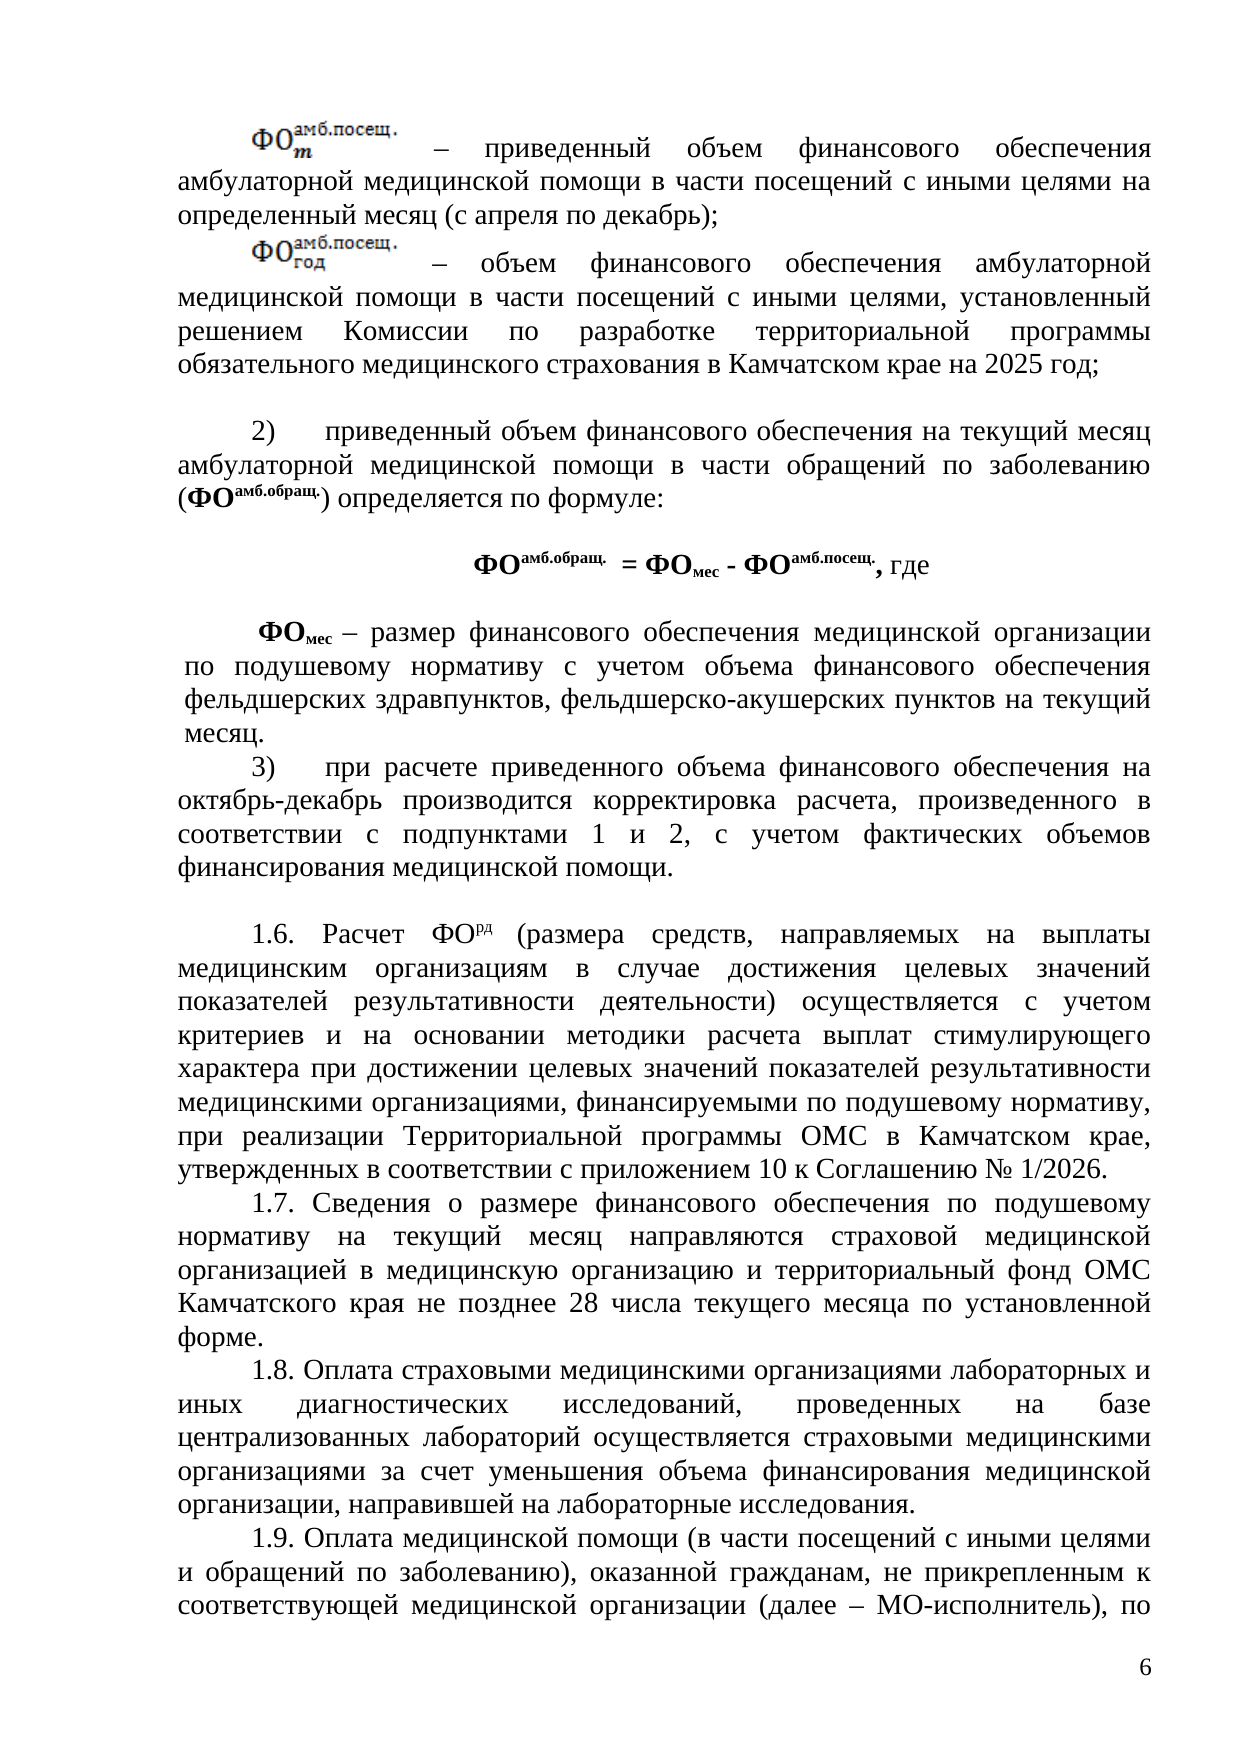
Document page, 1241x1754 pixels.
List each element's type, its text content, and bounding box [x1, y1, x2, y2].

text ФОмес – размер финансового обеспечения медицинской организации по подушевому нормативу с учетом объема финансового обеспечения фельдшерских здравпунктов, фельдшерско-акушерских пунктов на текущий месяц. [184, 614, 1152, 749]
picture [251, 118, 398, 158]
text – объем финансового обеспечения амбулаторной медицинской помощи в части посещений с иными целями, установленный решением Комиссии по разработке территориальной программы обязательного медицинского страхования в Камчатском крае на 2025 год; [177, 231, 1152, 380]
text ФОамб.обращ. = ФОмес - ФОамб.посещ., где [177, 547, 1152, 581]
text – приведенный объем финансового обеспечения амбулаторной медицинской помощи в части посещений с иными целями на определенный месяц (с апреля по декабрь); [177, 118, 1152, 231]
text 1.7. Сведения о размере финансового обеспечения по подушевому нормативу на текущий месяц направляются страховой медицинской организацией в медицинскую организацию и территориальный фонд ОМС Камчатского края не позднее 28 числа текущего месяца по установленной форме. [177, 1185, 1152, 1352]
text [177, 1520, 1152, 1621]
text 1.6. Расчет ФОрд (размера средств, направляемых на выплаты медицинским организациям в случае достижения целевых значений показателей результативности деятельности) осуществляется с учетом критериев и на основании методики расчета выплат стимулирующего характера при достижении целевых значений показателей результативности медицинскими организациями, финансируемыми по подушевому нормативу, при реализации Территориальной программы ОМС в Камчатском крае, утвержденных в соответствии с приложением 10 к Соглашению № 1/2026. [177, 916, 1152, 1185]
picture [251, 230, 398, 273]
text 1.8. Оплата страховыми медицинскими организациями лабораторных и иных диагностических исследований, проведенных на базе централизованных лабораторий осуществляется страховыми медицинскими организациями за счет уменьшения объема финансирования медицинской организации, направившей на лабораторные исследования. [177, 1352, 1152, 1520]
list приведенный объем финансового обеспечения на текущий месяц амбулаторной медицинской помощи в части обращений по заболеванию (ФОамб.обращ.) определяется по формуле: [177, 413, 1152, 514]
list при расчете приведенного объема финансового обеспечения на октябрь-декабрь производится корректировка расчета, произведенного в соответствии с подпунктами 1 и 2, с учетом фактических объемов финансирования медицинской помощи. [177, 749, 1152, 883]
